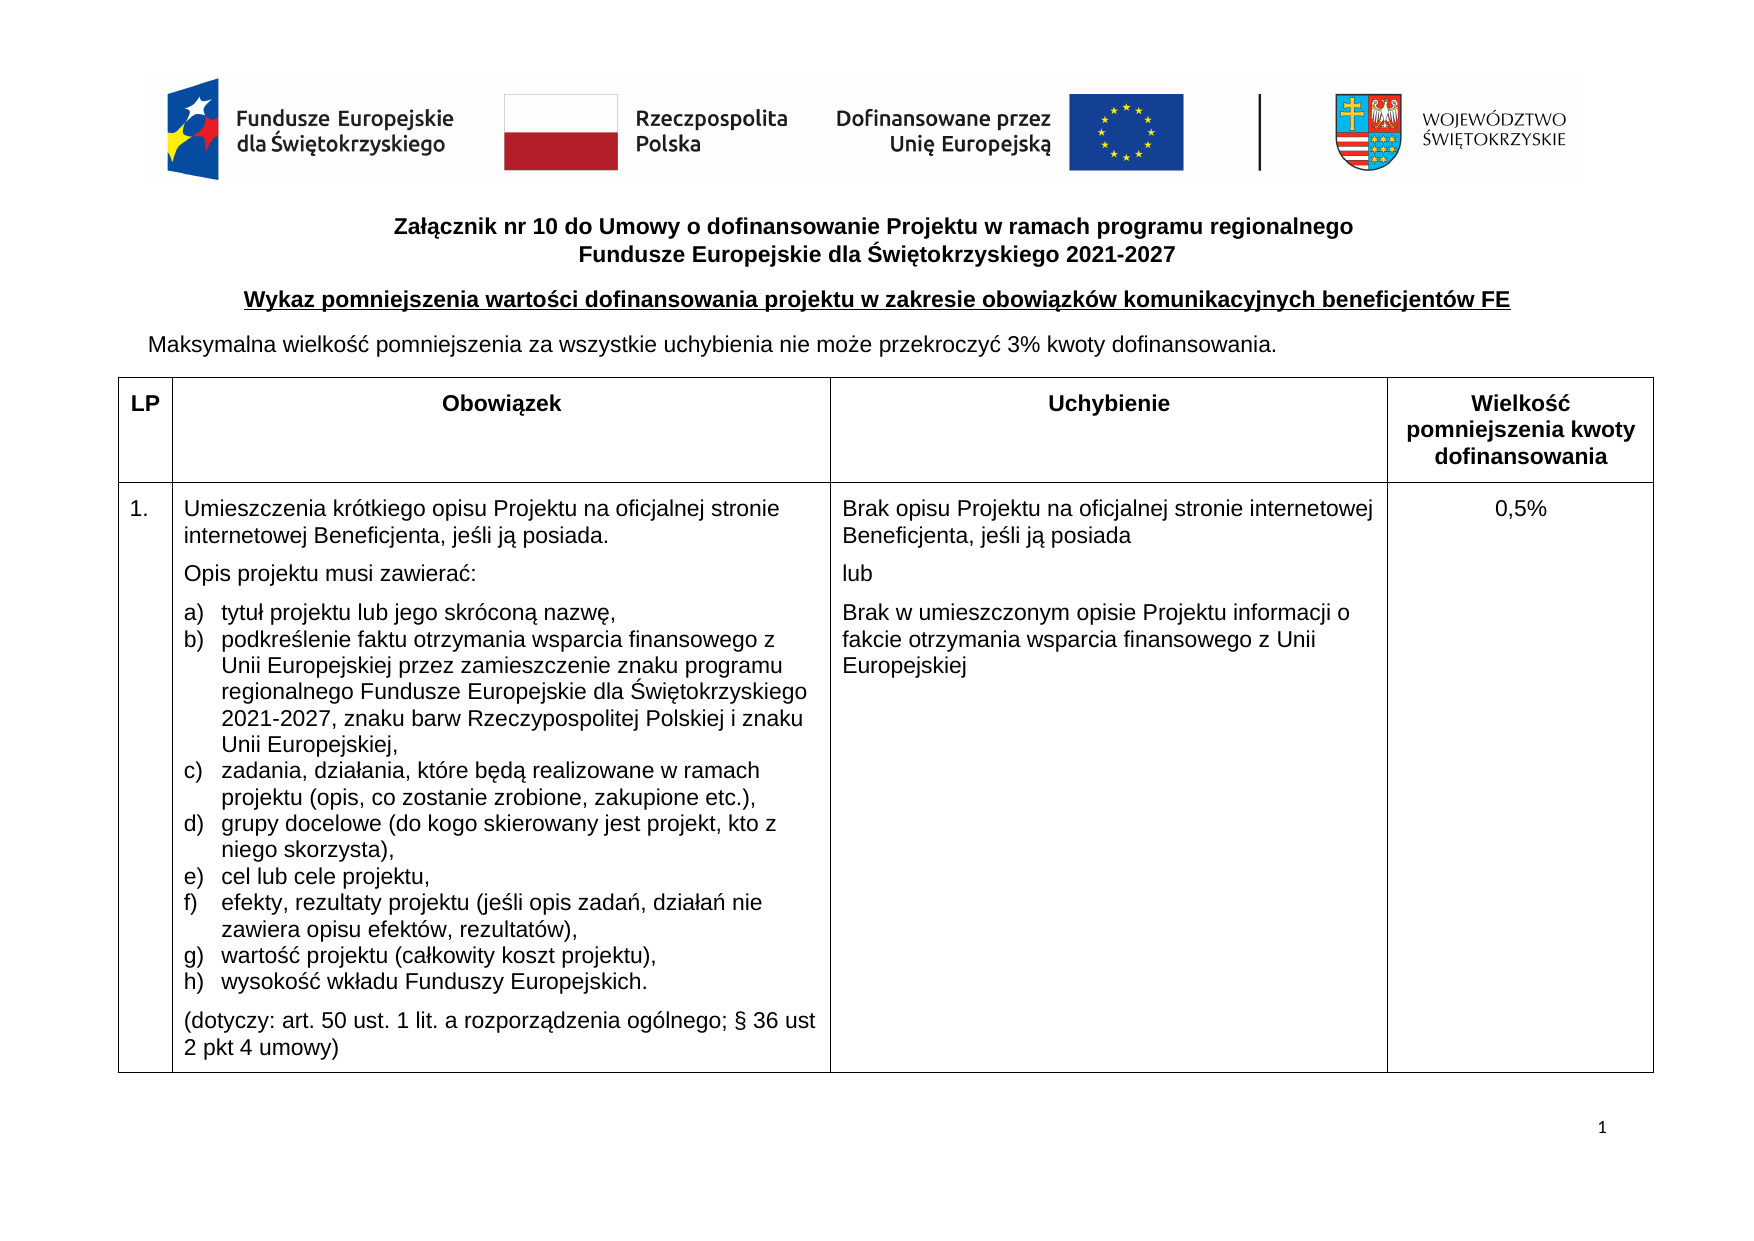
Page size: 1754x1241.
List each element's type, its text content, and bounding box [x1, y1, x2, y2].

picture [147, 73, 1585, 185]
table_cell 1. [119, 483, 172, 1072]
table_header Wielkość pomniejszenia kwoty dofinansowania [1388, 378, 1653, 482]
table_header Uchybienie [831, 378, 1387, 482]
text Maksymalna wielkość pomniejszenia za wszystkie uchybienia nie może przekroczyć 3% kwoty dofinansowania. [148, 331, 1606, 358]
table_cell Umieszczenia krótkiego opisu Projektu na oficjalnej stronie internetowej Beneficjenta, jeśli ją posiada. Opis projektu musi zawierać: tytuł projektu lub jego skróconą nazwę, podkreślenie faktu otrzymania wsparcia finansowego z Unii Europejskiej przez zamieszczenie znaku programu regionalnego Fundusze Europejskie dla Świętokrzyskiego 2021-2027, znaku barw Rzeczypospolitej Polskiej i znaku Unii Europejskiej, zadania, działania, które będą realizowane w ramach projektu (opis, co zostanie zrobione, zakupione etc.), grupy docelowe (do kogo skierowany jest projekt, kto z niego skorzysta), cel lub cele projektu, efekty, rezultaty projektu (jeśli opis zadań, działań nie zawiera opisu efektów, rezultatów), wartość projektu (całkowity koszt projektu), wysokość wkładu Funduszy Europejskich. (dotyczy: art. 50 ust. 1 lit. a rozporządzenia ogólnego; § 36 ust 2 pkt 4 umowy) [173, 483, 830, 1072]
text Załącznik nr 10 do Umowy o dofinansowanie Projektu w ramach programu regionalnego Fundusze Europejskie dla Świętokrzyskiego 2021-2027 [148, 213, 1606, 268]
table_cell 0,5% [1388, 483, 1653, 1072]
table_cell Brak opisu Projektu na oficjalnej stronie internetowej Beneficjenta, jeśli ją posiada lub Brak w umieszczonym opisie Projektu informacji o fakcie otrzymania wsparcia finansowego z Unii Europejskiej [831, 483, 1387, 1072]
text Wykaz pomniejszenia wartości dofinansowania projektu w zakresie obowiązków komunikacyjnych beneficjentów FE [148, 286, 1606, 313]
table_header LP [119, 378, 172, 482]
table_header Obowiązek [173, 378, 830, 482]
